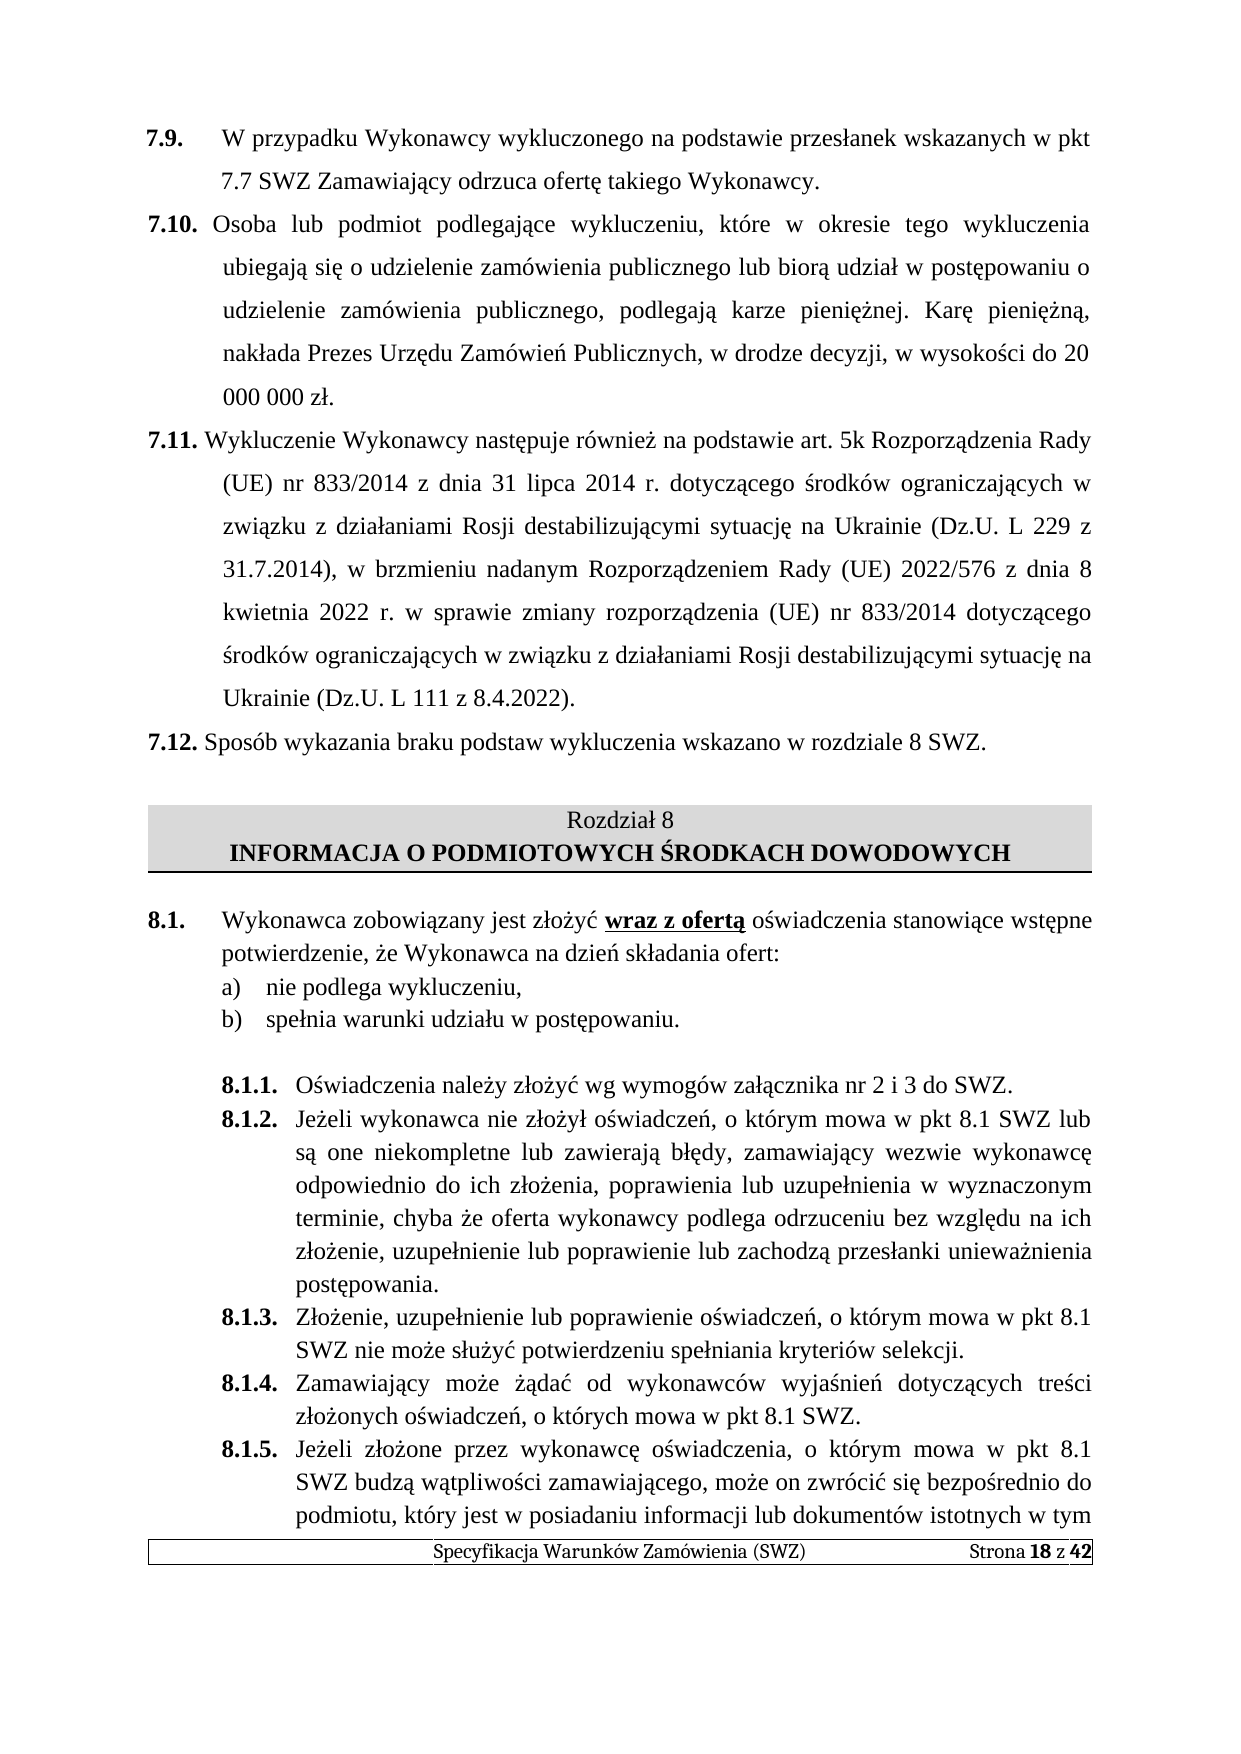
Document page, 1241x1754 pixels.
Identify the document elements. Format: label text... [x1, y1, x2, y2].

list Wykonawca zobowiązany jest złożyć wraz z ofertą oświadczenia stanowiące wstępne potwierdzenie, że Wykonawca na dzień składania ofert: [148, 906, 1093, 967]
text 7.9. W przypadku Wykonawcy wykluczonego na podstawie przesłanek wskazanych w pkt 7.7 SWZ Zamawiający odrzuca ofertę takiego Wykonawcy. [146, 123, 1091, 195]
text 7.11. Wykluczenie Wykonawcy następuje również na podstawie art. 5k Rozporządzenia Rady (UE) nr 833/2014 z dnia 31 lipca 2014 r. dotyczącego środków ograniczających w związku z działaniami Rosji destabilizującymi sytuację na Ukrainie (Dz.U. L 229 z 31.7.2014), w brzmieniu nadanym Rozporządzeniem Rady (UE) 2022/576 z dnia 8 kwietnia 2022 r. w sprawie zmiany rozporządzenia (UE) nr 833/2014 dotyczącego środków ograniczających w związku z działaniami Rosji destabilizującymi sytuację na Ukrainie (Dz.U. L 111 z 8.4.2022). [148, 425, 1093, 712]
text 7.10. Osoba lub podmiot podlegające wykluczeniu, które w okresie tego wykluczenia ubiegają się o udzielenie zamówienia publicznego lub biorą udział w postępowaniu o udzielenie zamówienia publicznego, podlegają karze pieniężnej. Karę pieniężną, nakłada Prezes Urzędu Zamówień Publicznych, w drodze decyzji, w wysokości do 20 000 000 zł. [148, 209, 1091, 410]
text 7.12. Sposób wykazania braku podstaw wykluczenia wskazano w rozdziale 8 SWZ. [148, 727, 1093, 755]
list Oświadczenia należy złożyć wg wymogów załącznika nr 2 i 3 do SWZ. [221, 1071, 1093, 1099]
list spełnia warunki udziału w postępowaniu. [221, 1004, 1093, 1033]
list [221, 1434, 1093, 1529]
list Złożenie, uzupełnienie lub poprawienie oświadczeń, o którym mowa w pkt 8.1 SWZ nie może służyć potwierdzeniu spełniania kryteriów selekcji. [221, 1302, 1093, 1363]
table_header Rozdział 8 INFORMACJA O PODMIOTOWYCH ŚRODKACH DOWODOWYCH [148, 805, 1092, 871]
list nie podlega wykluczeniu, [221, 972, 1093, 1000]
list Zamawiający może żądać od wykonawców wyjaśnień dotyczących treści złożonych oświadczeń, o których mowa w pkt 8.1 SWZ. [221, 1368, 1093, 1429]
list Jeżeli wykonawca nie złożył oświadczeń, o którym mowa w pkt 8.1 SWZ lub są one niekompletne lub zawierają błędy, zamawiający wezwie wykonawcę odpowiednio do ich złożenia, poprawienia lub uzupełnienia w wyznaczonym terminie, chyba że oferta wykonawcy podlega odrzuceniu bez względu na ich złożenie, uzupełnienie lub poprawienie lub zachodzą przesłanki unieważnienia postępowania. [221, 1104, 1093, 1297]
